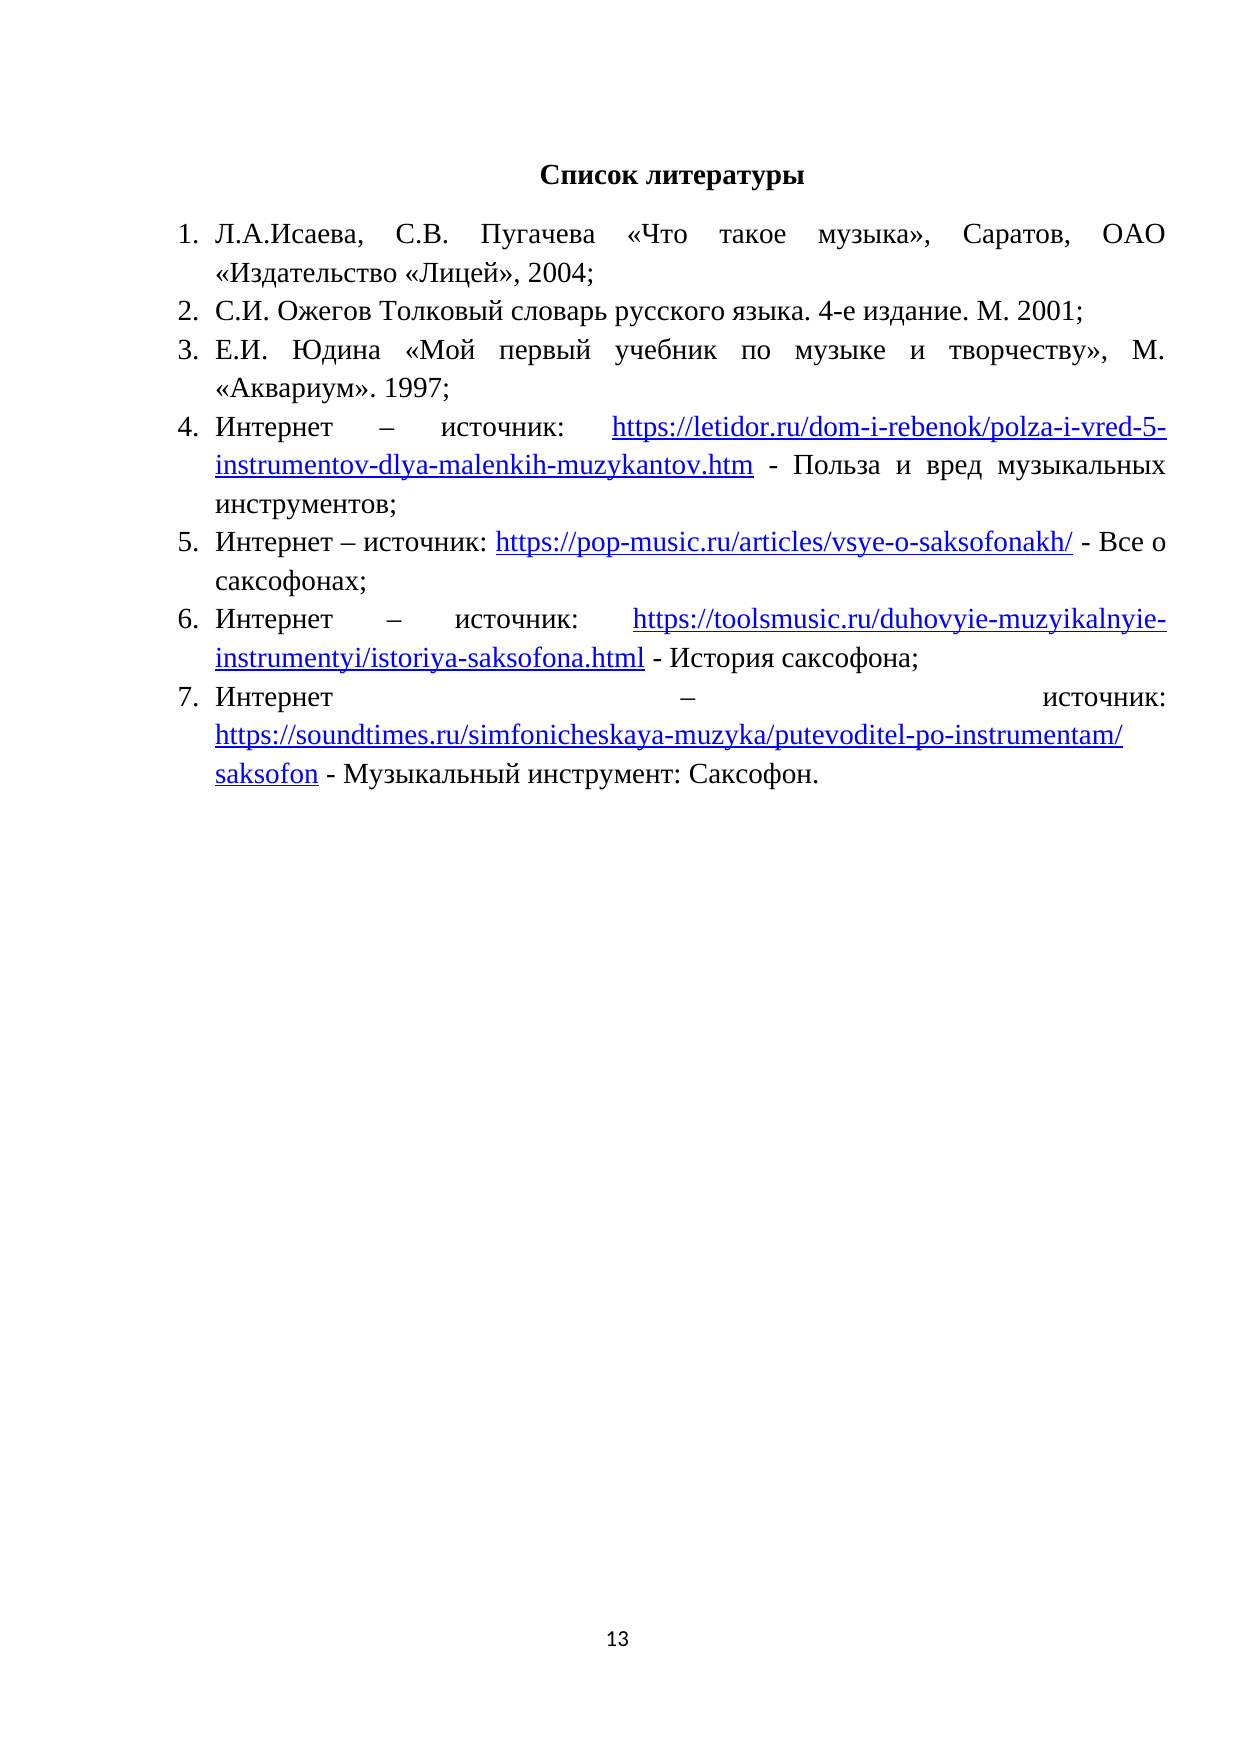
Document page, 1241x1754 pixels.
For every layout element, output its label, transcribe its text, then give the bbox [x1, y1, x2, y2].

list Интернет – источник: https://pop-music.ru/articles/vsye-o-saksofonakh/ - Все о саксофонах; [177, 524, 1167, 597]
text Список литературы [89, 157, 1167, 190]
list Интернет – источник: https://soundtimes.ru/simfonicheskaya-muzyka/putevoditel-po-instrumentam/saksofon - Музыкальный инструмент: Саксофон. [177, 679, 1167, 789]
list С.И. Ожегов Толковый словарь русского языка. 4-е издание. М. 2001; [177, 293, 1167, 327]
list Интернет – источник: https://toolsmusic.ru/duhovyie-muzyikalnyie-instrumentyi/istoriya-saksofona.html - История саксофона; [177, 602, 1167, 674]
list Е.И. Юдина «Мой первый учебник по музыке и творчеству», М. «Аквариум». 1997; [177, 332, 1167, 404]
list Интернет – источник: https://letidor.ru/dom-i-rebenok/polza-i-vred-5-instrumentov-dlya-malenkih-muzykantov.htm - Польза и вред музыкальных инструментов; [177, 409, 1167, 519]
list Л.А.Исаева, С.В. Пугачева «Что такое музыка», Саратов, ОАО «Издательство «Лицей», 2004; [177, 216, 1167, 288]
